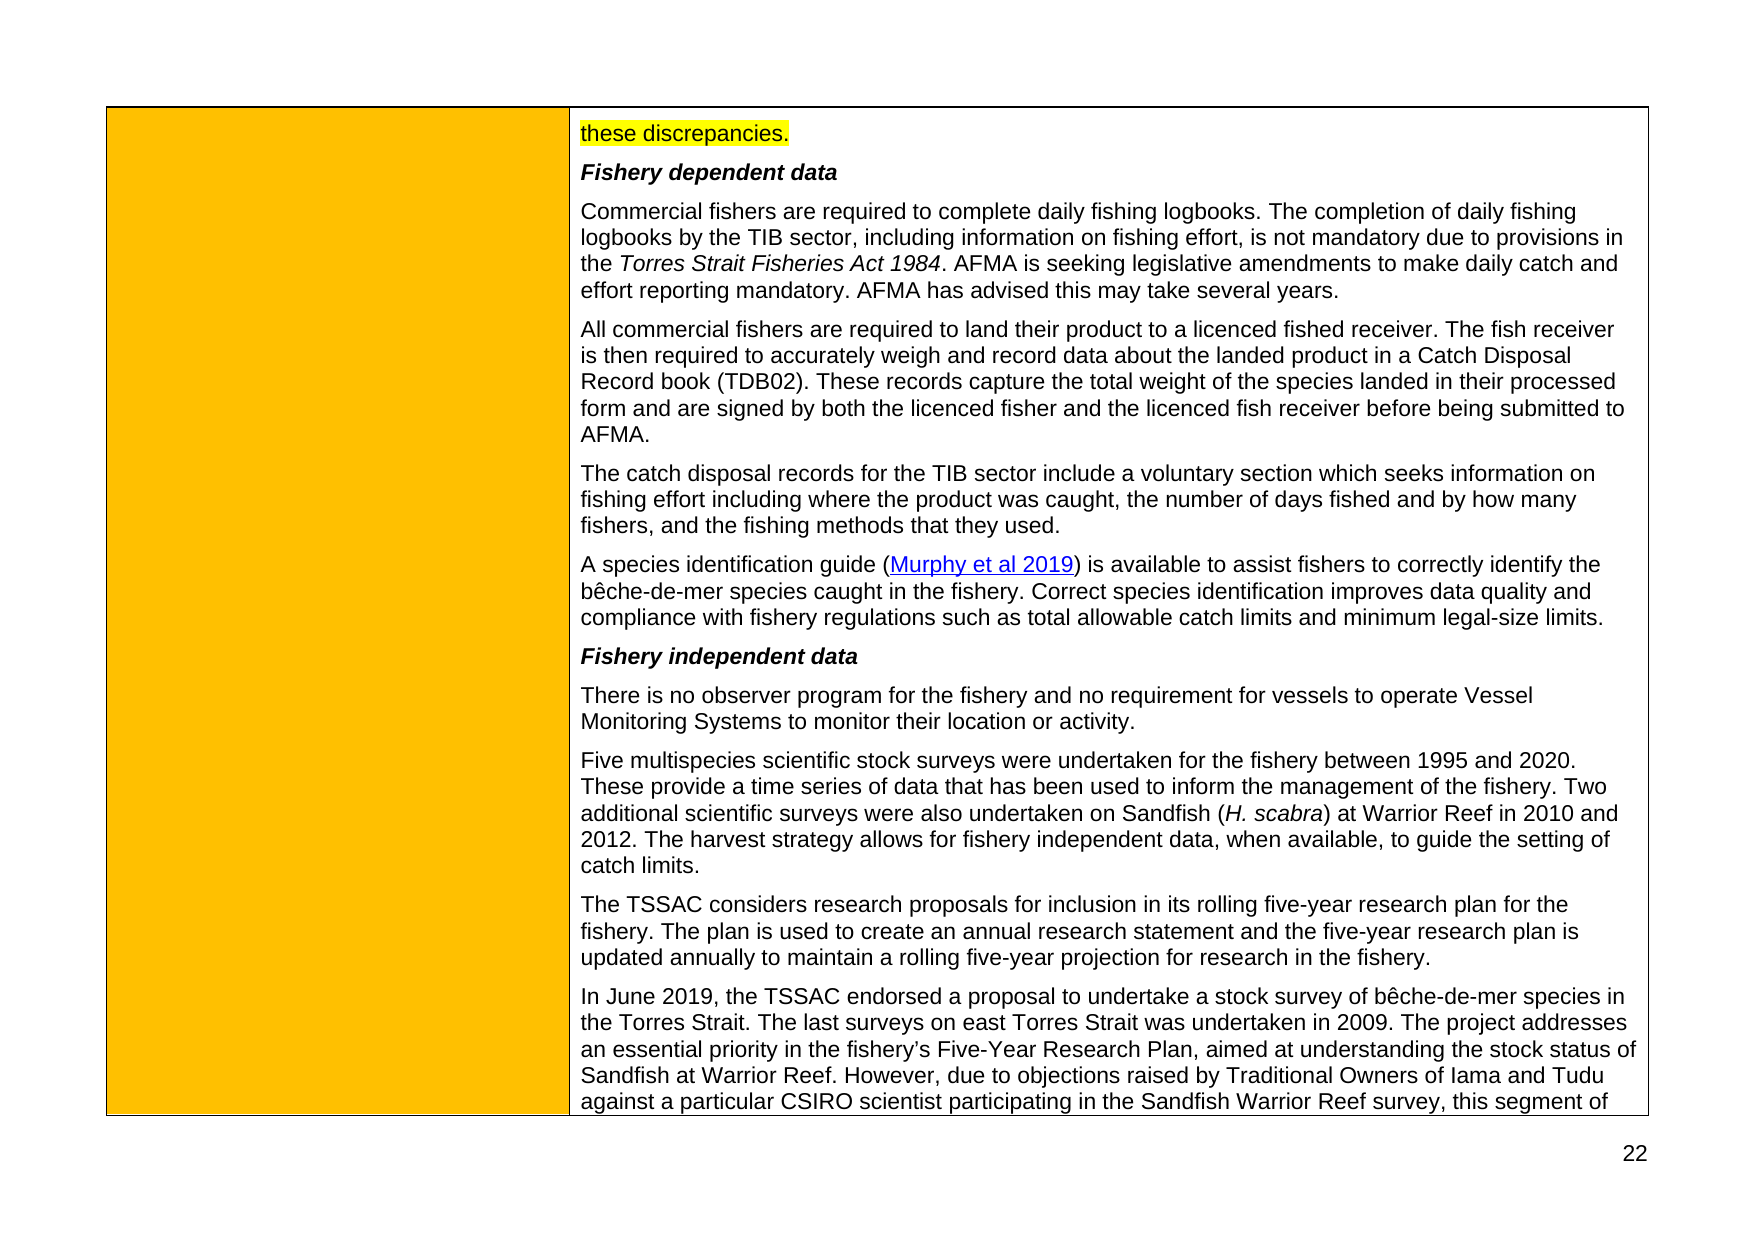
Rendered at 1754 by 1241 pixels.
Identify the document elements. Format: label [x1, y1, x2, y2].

table_cell [107, 108, 569, 1114]
table_cell [570, 108, 1648, 1114]
